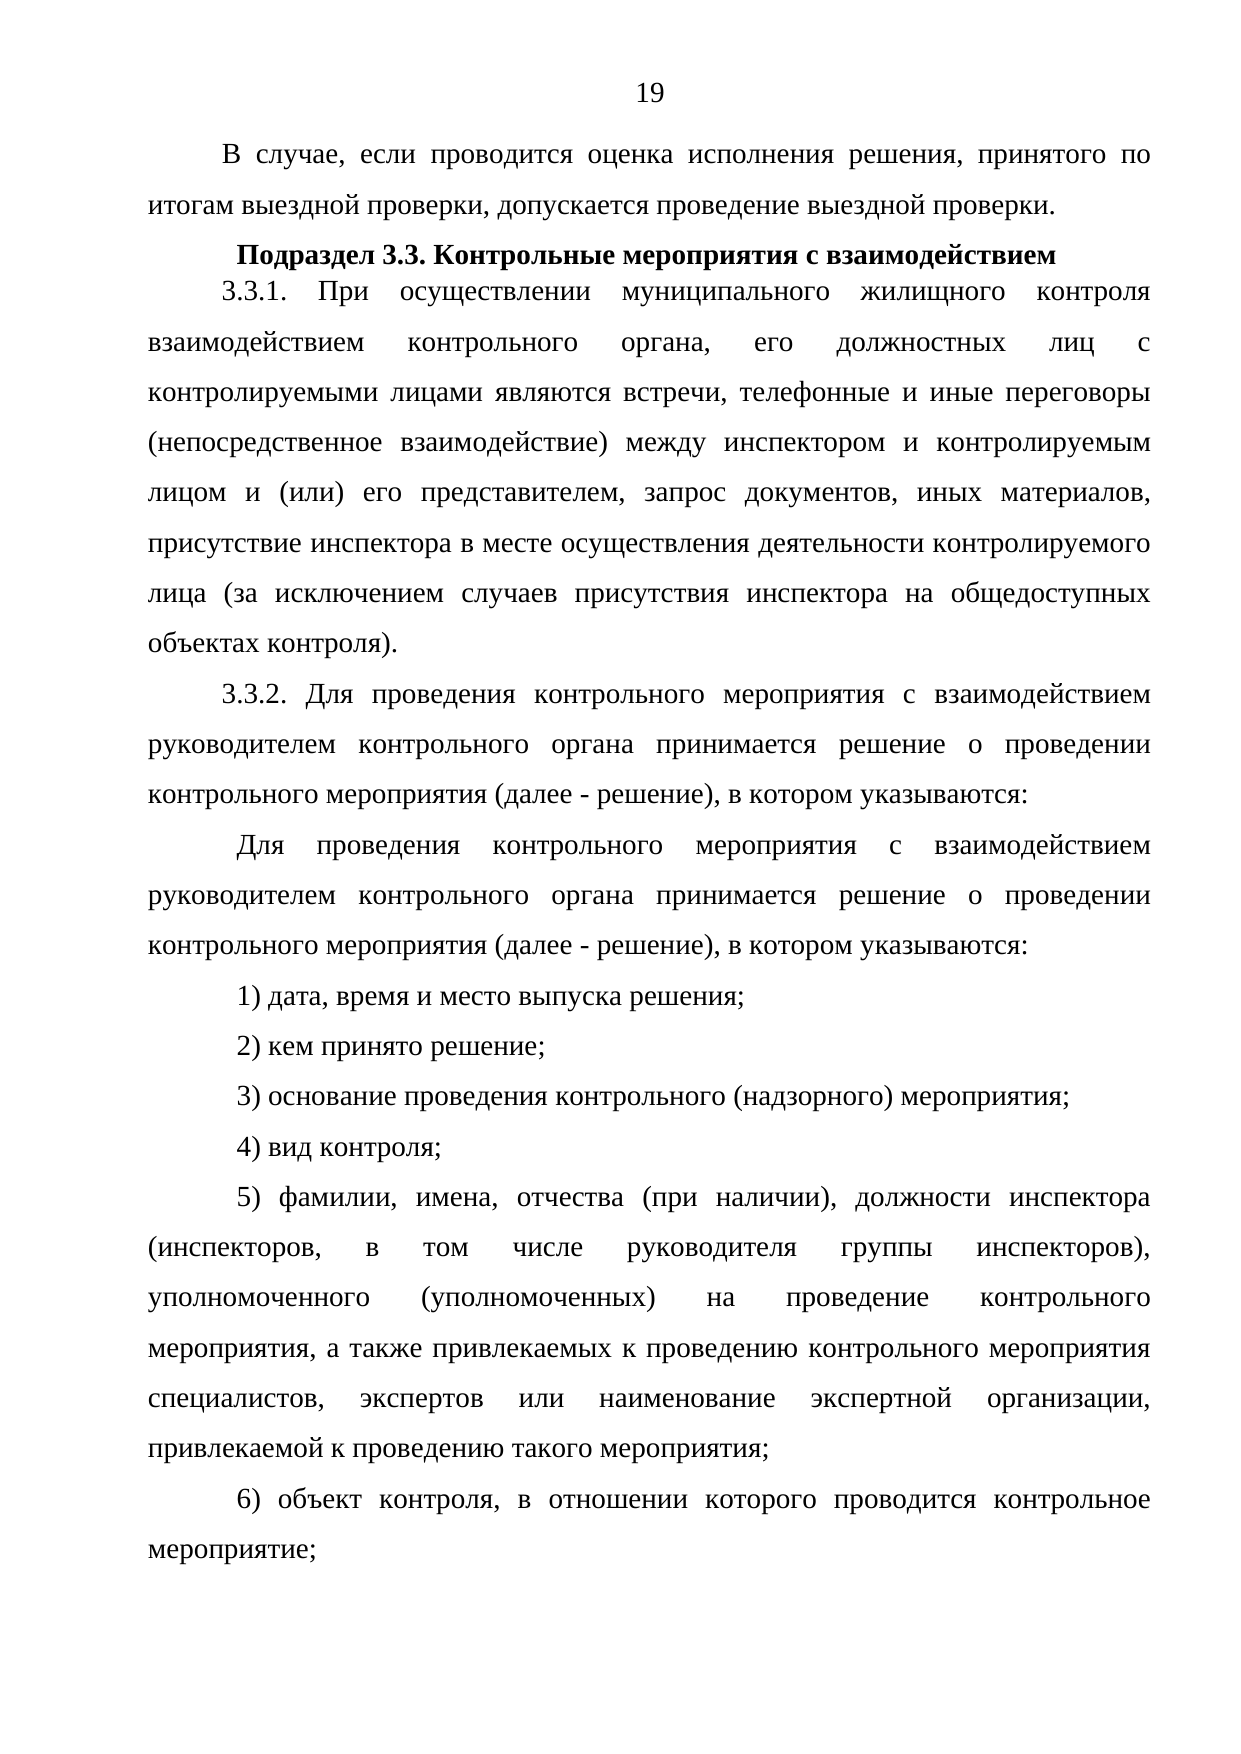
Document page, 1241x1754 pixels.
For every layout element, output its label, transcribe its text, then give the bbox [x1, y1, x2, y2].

text Для проведения контрольного мероприятия с взаимодействием руководителем контрольного органа принимается решение о проведении контрольного мероприятия (далее - решение), в котором указываются: [148, 827, 1152, 961]
text Подраздел 3.3. Контрольные мероприятия с взаимодействием [148, 237, 1152, 271]
text 1) дата, время и место выпуска решения; [148, 978, 1152, 1011]
text 4) вид контроля; [148, 1129, 1152, 1162]
text 6) объект контроля, в отношении которого проводится контрольное мероприятие; [148, 1481, 1152, 1565]
text 3.3.1. При осуществлении муниципального жилищного контроля взаимодействием контрольного органа, его должностных лиц с контролируемыми лицами являются встречи, телефонные и иные переговоры (непосредственное взаимодействие) между инспектором и контролируемым лицом и (или) его представителем, запрос документов, иных материалов, присутствие инспектора в месте осуществления деятельности контролируемого лица (за исключением случаев присутствия инспектора на общедоступных объектах контроля). [148, 273, 1152, 659]
text 3.3.2. Для проведения контрольного мероприятия с взаимодействием руководителем контрольного органа принимается решение о проведении контрольного мероприятия (далее - решение), в котором указываются: [148, 676, 1152, 810]
text 5) фамилии, имена, отчества (при наличии), должности инспектора (инспекторов, в том числе руководителя группы инспекторов), уполномоченного (уполномоченных) на проведение контрольного мероприятия, а также привлекаемых к проведению контрольного мероприятия специалистов, экспертов или наименование экспертной организации, привлекаемой к проведению такого мероприятия; [148, 1179, 1152, 1464]
text В случае, если проводится оценка исполнения решения, принятого по итогам выездной проверки, допускается проведение выездной проверки. [148, 137, 1152, 220]
text 2) кем принято решение; [148, 1028, 1152, 1062]
text 3) основание проведения контрольного (надзорного) мероприятия; [148, 1078, 1152, 1112]
